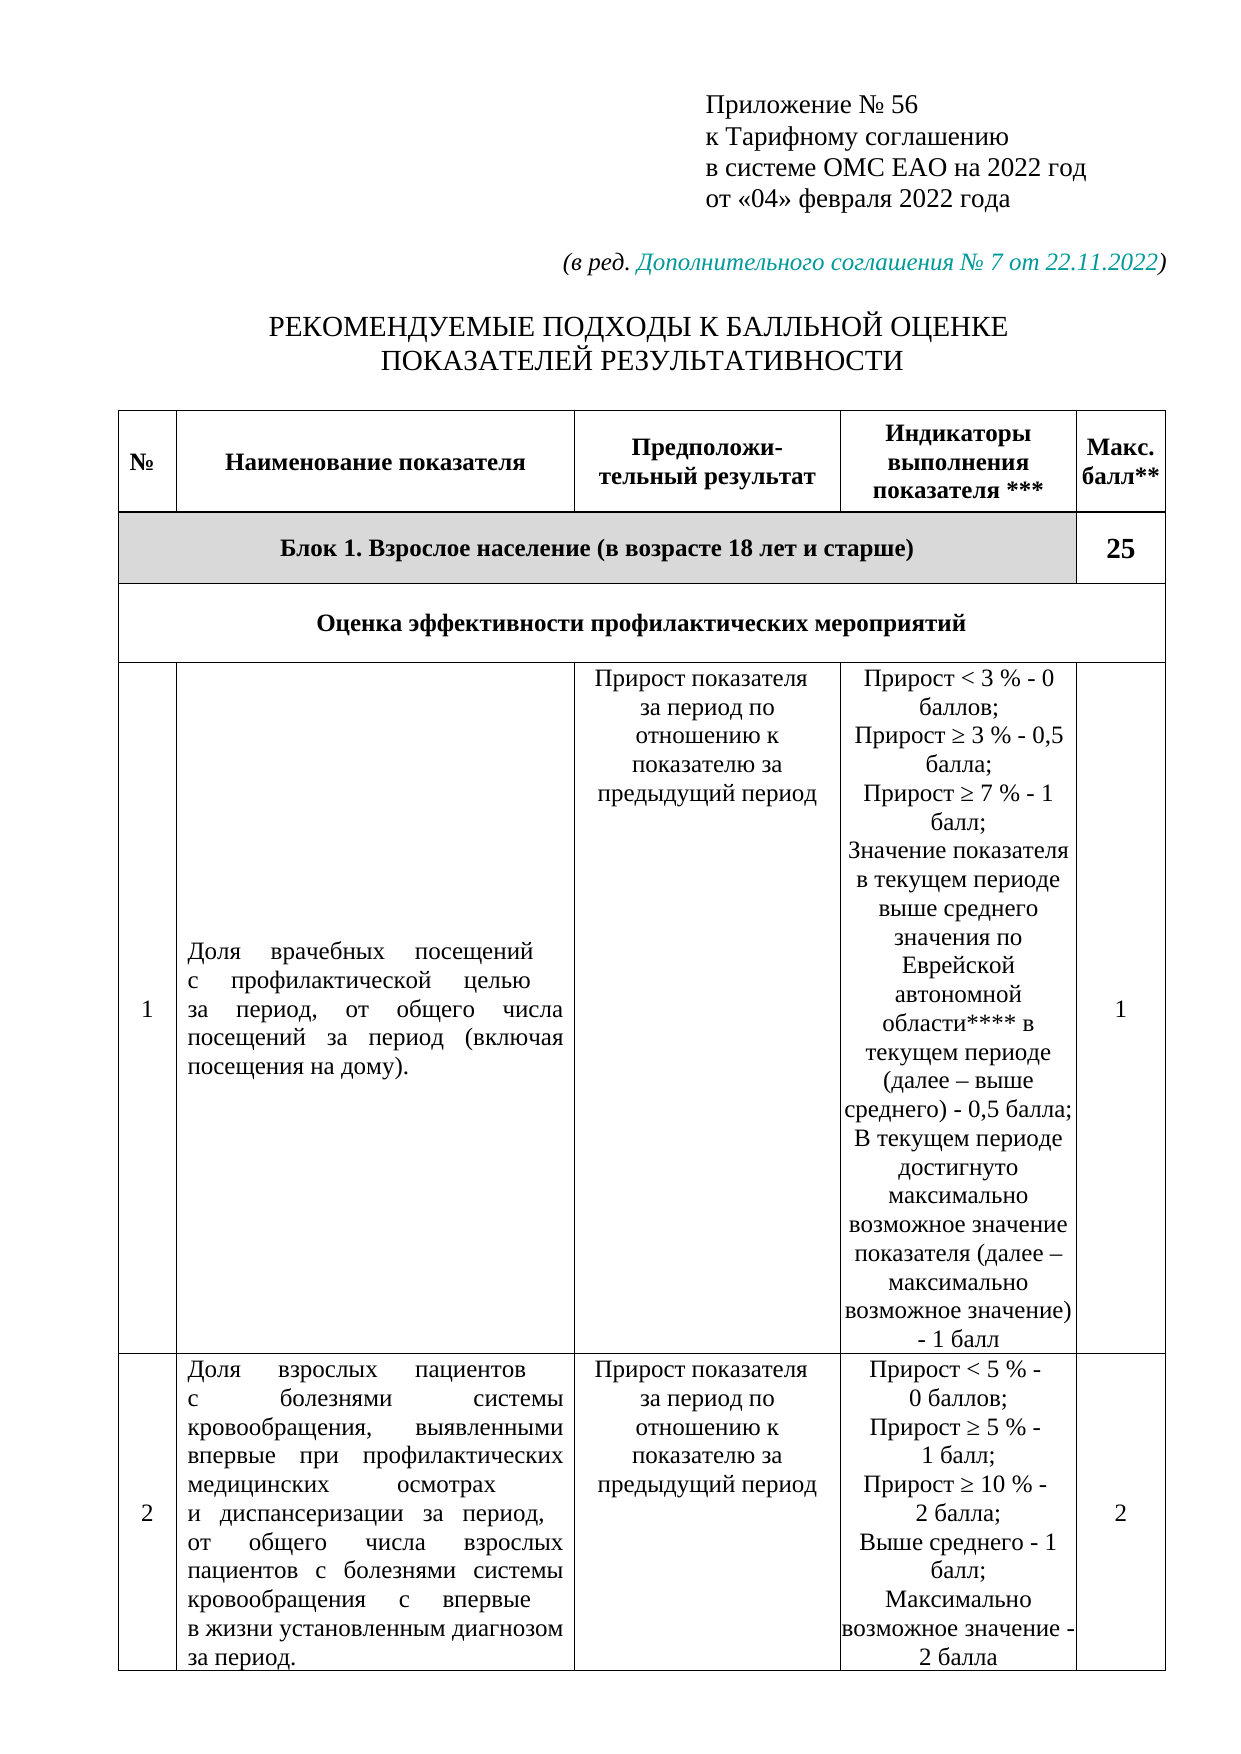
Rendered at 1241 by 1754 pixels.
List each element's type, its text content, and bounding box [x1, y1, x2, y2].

table_cell Оценка эффективности профилактических мероприятий [119, 584, 1165, 662]
table_header Приложение № 56 к Тарифному соглашению в системе ОМС ЕАО на 2022 год от «04» февраля 2022 года [694, 89, 1104, 247]
table_cell 1 [1077, 663, 1165, 1353]
table_header Предположи- тельный результат [575, 411, 840, 511]
table_cell Доля врачебных посещений с профилактической целью за период, от общего числа посещений за период (включая посещения на дому). [177, 663, 574, 1353]
table_header Макс. балл** [1077, 411, 1165, 511]
table_cell 2 [1077, 1354, 1165, 1670]
table_cell 25 [1077, 513, 1165, 583]
table_cell 1 [119, 663, 176, 1353]
table_cell Прирост показателя за период по отношению к показателю за предыдущий период [575, 663, 840, 1353]
text (в ред. Дополнительного соглашения № 7 от 22.11.2022) [118, 247, 1166, 276]
table_cell Прирост < 5 % - 0 баллов; Прирост ≥ 5 % - 1 балл; Прирост ≥ 10 % - 2 балла; Выше среднего - 1 балл; Максимально возможное значение - 2 балла [841, 1354, 1076, 1670]
table_cell Прирост < 3 % - 0 баллов; Прирост ≥ 3 % - 0,5 балла; Прирост ≥ 7 % - 1 балл; Значение показателя в текущем периоде выше среднего значения по Еврейской автономной области**** в текущем периоде (далее – выше среднего) - 0,5 балла; В текущем периоде достигнуто максимально возможное значение показателя (далее – максимально возможное значение) - 1 балл [841, 663, 1076, 1353]
table_cell 2 [119, 1354, 176, 1670]
text РЕКОМЕНДУЕМЫЕ ПОДХОДЫ К БАЛЛЬНОЙ ОЦЕНКЕ ПОКАЗАТЕЛЕЙ РЕЗУЛЬТАТИВНОСТИ [118, 309, 1166, 376]
table_header № [119, 411, 176, 511]
table_cell Доля взрослых пациентов с болезнями системы кровообращения, выявленными впервые при профилактических медицинских осмотрах и диспансеризации за период, от общего числа взрослых пациентов с болезнями системы кровообращения с впервые в жизни установленным диагнозом за период. [177, 1354, 574, 1670]
table_header Наименование показателя [177, 411, 574, 511]
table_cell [575, 1354, 840, 1670]
table_header Индикаторы выполнения показателя *** [841, 411, 1076, 511]
table_cell Блок 1. Взрослое население (в возрасте 18 лет и старше) [119, 513, 1076, 583]
